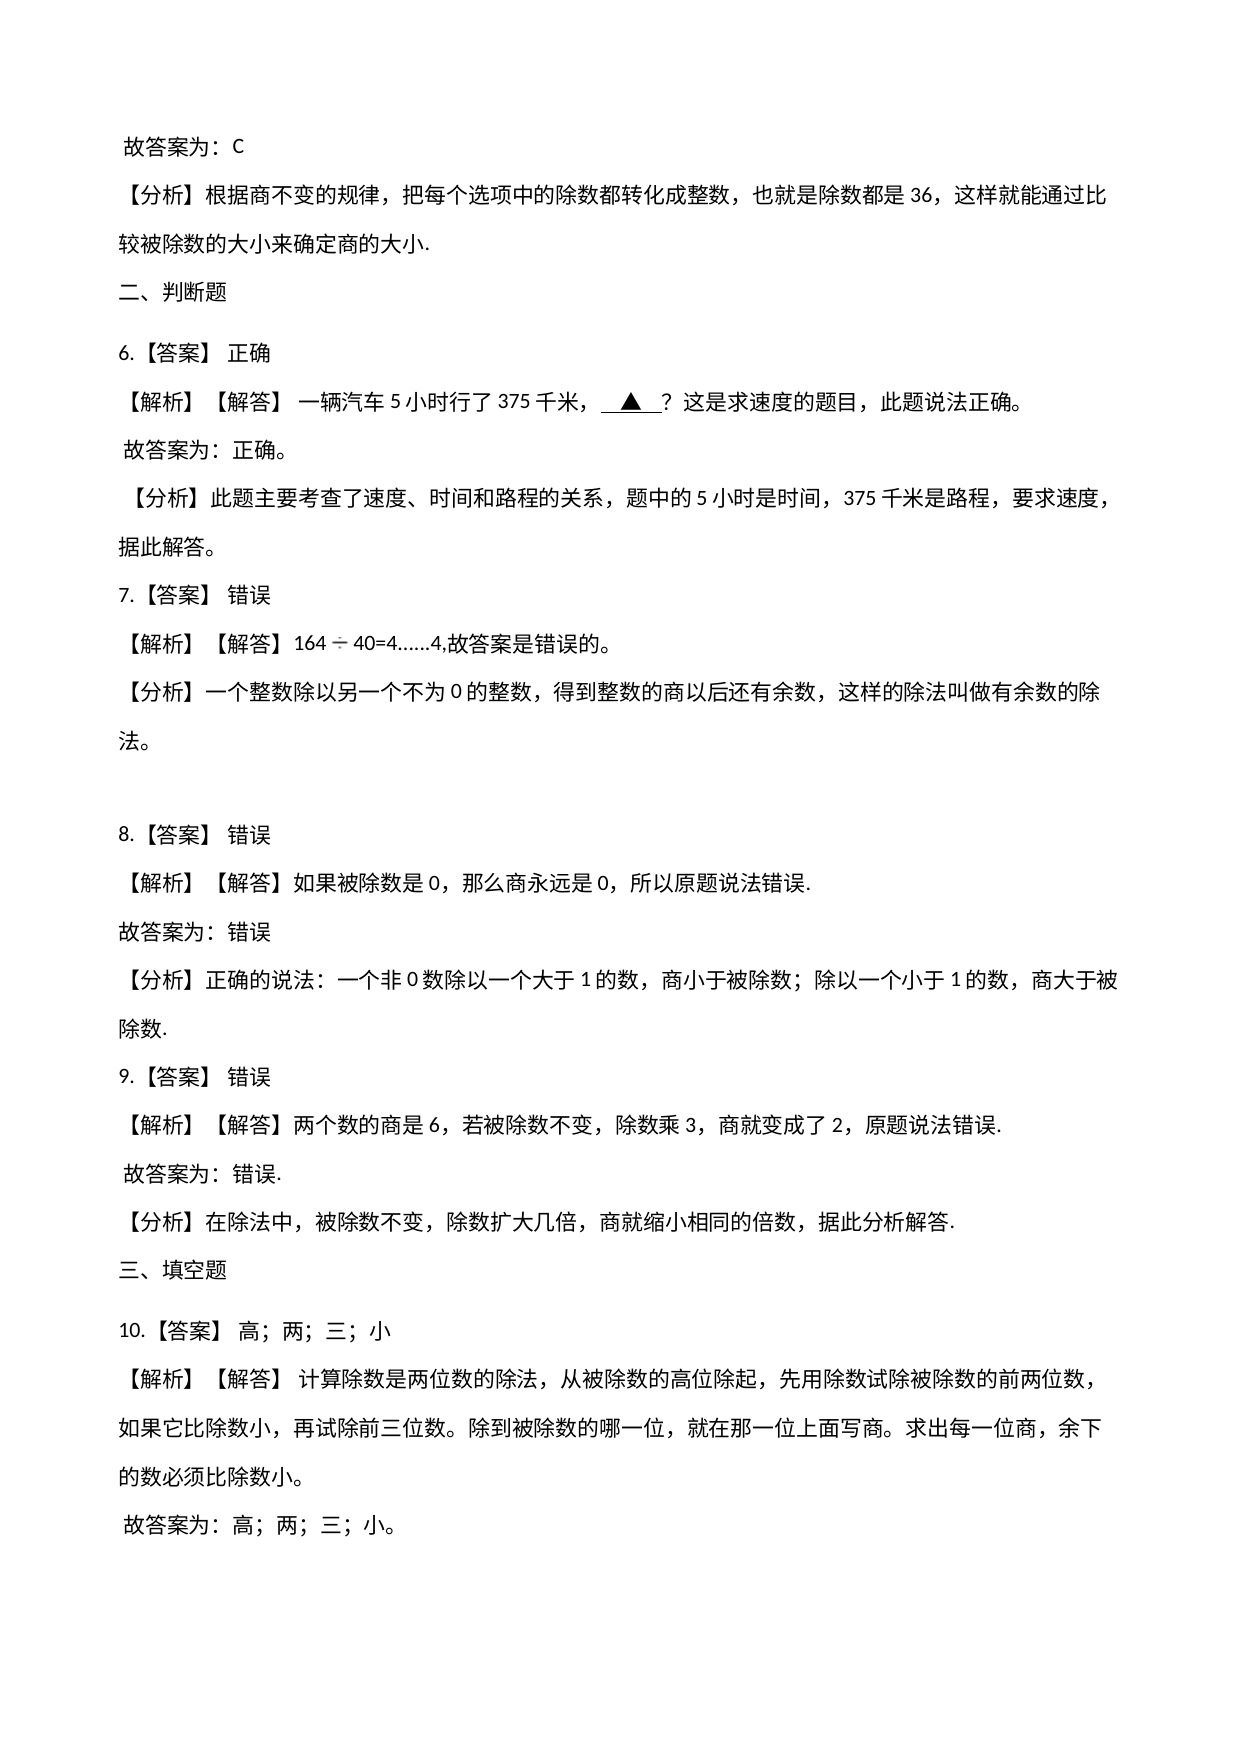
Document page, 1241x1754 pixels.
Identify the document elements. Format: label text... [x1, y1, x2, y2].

text 【分析】正确的说法：一个非0数除以一个大于1的数，商小于被除数；除以一个小于1的数，商大于被除数. [118, 962, 1122, 1044]
text 【分析】一个整数除以另一个不为0的整数，得到整数的商以后还有余数，这样的除法叫做有余数的除法。 [118, 674, 1122, 756]
text 二、判断题 [118, 275, 1122, 307]
text 8.【答案】 错误 [118, 817, 1122, 850]
text 6.【答案】 正确 [118, 336, 1122, 368]
text 【分析】此题主要考查了速度、时间和路程的关系，题中的5小时是时间，375千米是路程，要求速度，据此解答。 [118, 481, 1122, 562]
text 【解析】【解答】两个数的商是6，若被除数不变，除数乘3，商就变成了2，原题说法错误. [118, 1108, 1122, 1140]
text 故答案为：错误. [118, 1156, 1122, 1189]
text 【解析】【解答】 一辆汽车5小时行了375千米， ▲ ？这是求速度的题目，此题说法正确。 [118, 384, 1122, 417]
picture [326, 637, 353, 652]
text 三、填空题 [118, 1253, 1122, 1285]
text 【分析】在除法中，被除数不变，除数扩大几倍，商就缩小相同的倍数，据此分析解答. [118, 1204, 1122, 1237]
text 【解析】【解答】16440=4......4,故答案是错误的。 [118, 626, 1122, 659]
text 【分析】根据商不变的规律，把每个选项中的除数都转化成整数，也就是除数都是36，这样就能通过比较被除数的大小来确定商的大小. [118, 178, 1122, 259]
text 故答案为：正确。 [118, 432, 1122, 465]
text 故答案为：C [118, 129, 1122, 162]
text 9.【答案】 错误 [118, 1059, 1122, 1092]
text 7.【答案】 错误 [118, 578, 1122, 610]
text 【解析】【解答】如果被除数是0，那么商永远是0，所以原题说法错误. [118, 866, 1122, 898]
text 【解析】【解答】 计算除数是两位数的除法，从被除数的高位除起，先用除数试除被除数的前两位数，如果它比除数小，再试除前三位数。除到被除数的哪一位，就在那一位上面写商。求出每一位商，余下的数必须比除数小。 [118, 1362, 1122, 1492]
text 故答案为：高；两；三；小。 [118, 1508, 1122, 1540]
text 10.【答案】 高；两；三；小 [118, 1314, 1122, 1346]
text 故答案为：错误 [118, 914, 1122, 947]
